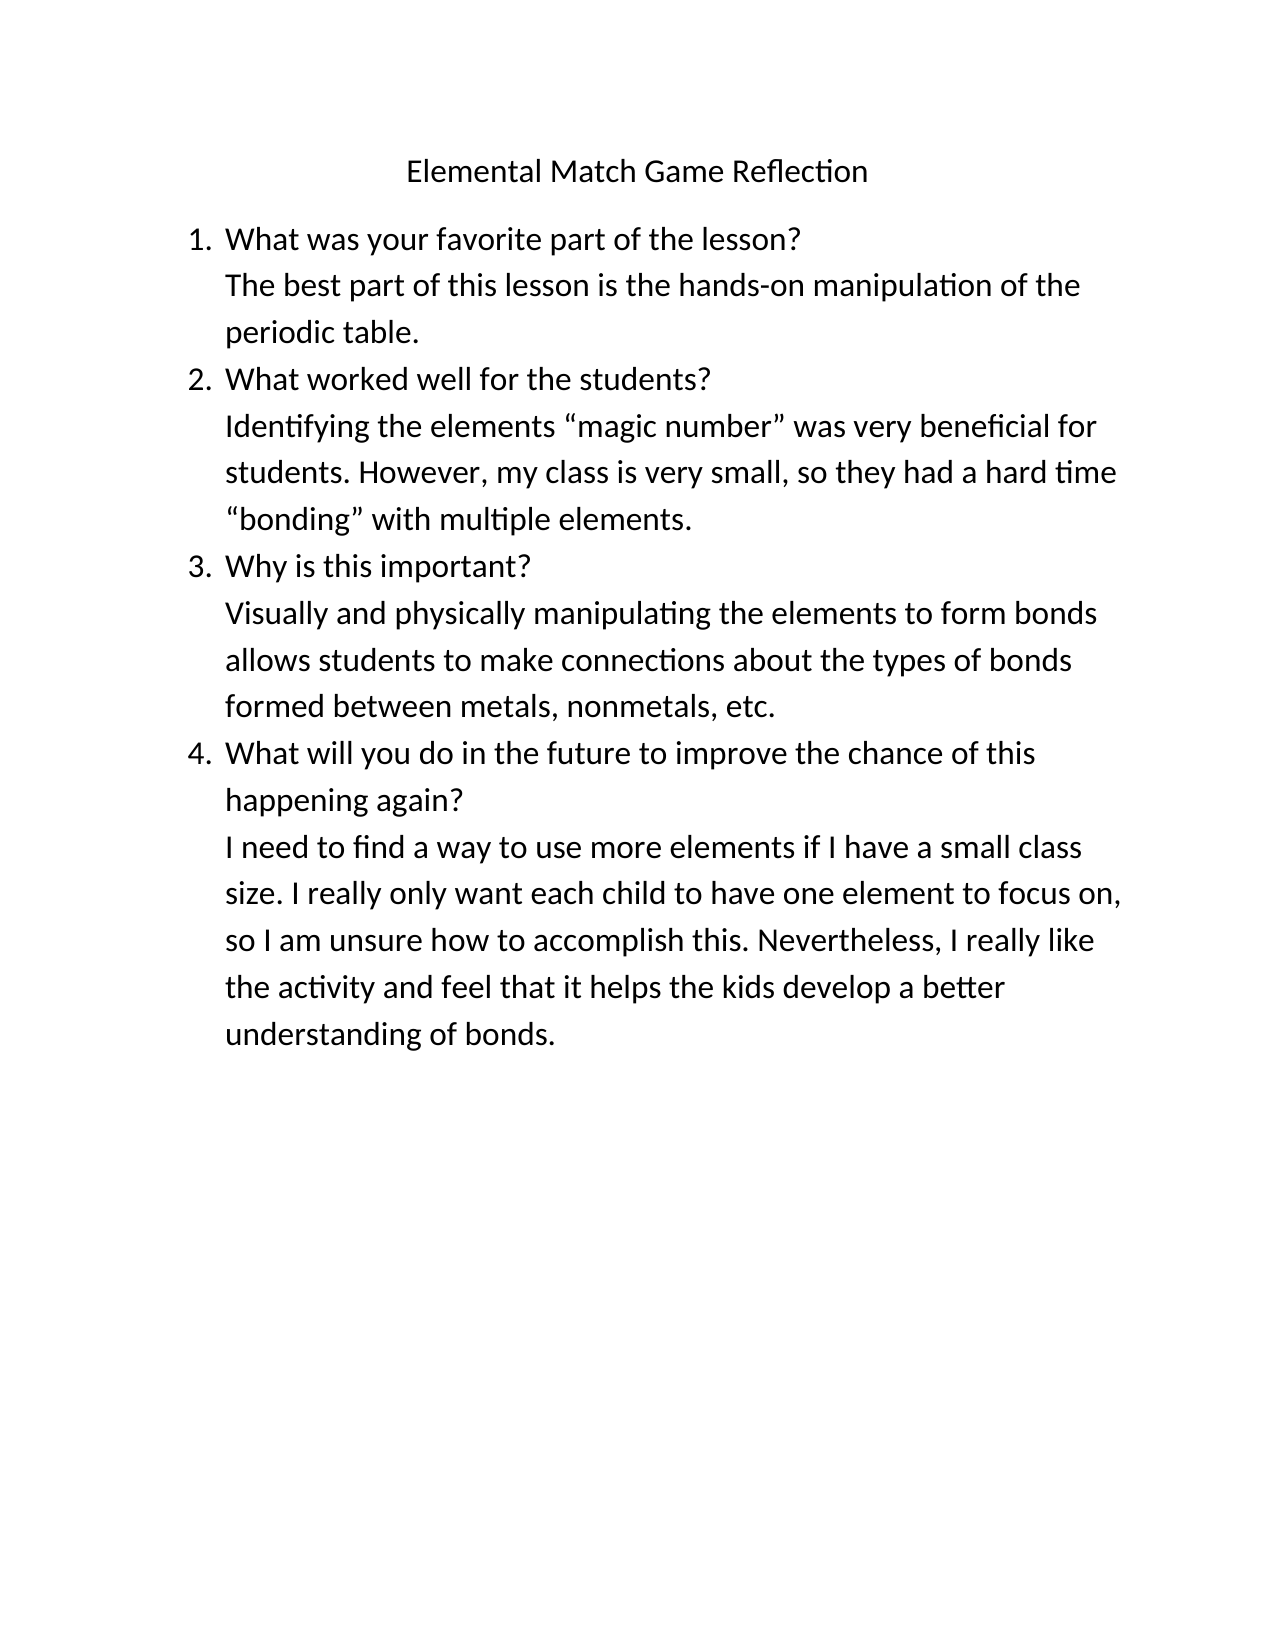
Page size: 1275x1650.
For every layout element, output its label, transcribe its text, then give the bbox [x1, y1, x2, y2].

text Elemental Match Game Reflection [150, 150, 1125, 191]
list What will you do in the future to improve the chance of this happening again? [187, 732, 1125, 819]
list The best part of this lesson is the hands-on manipulation of the periodic table. [225, 264, 1125, 352]
list What was your favorite part of the lesson? [187, 218, 1125, 258]
list I need to find a way to use more elements if I have a small class size. I really only want each child to have one element to focus on, so I am unsure how to accomplish this. Nevertheless, I really like the activity and feel that it helps the kids develop a better understanding of bonds. [225, 826, 1125, 1053]
list What worked well for the students? [187, 358, 1125, 399]
list Visually and physically manipulating the elements to form bonds allows students to make connections about the types of bonds formed between metals, nonmetals, etc. [225, 592, 1125, 726]
list Identifying the elements “magic number” was very beneficial for students. However, my class is very small, so they had a hard time “bonding” with multiple elements. [225, 405, 1125, 539]
list Why is this important? [187, 545, 1125, 586]
